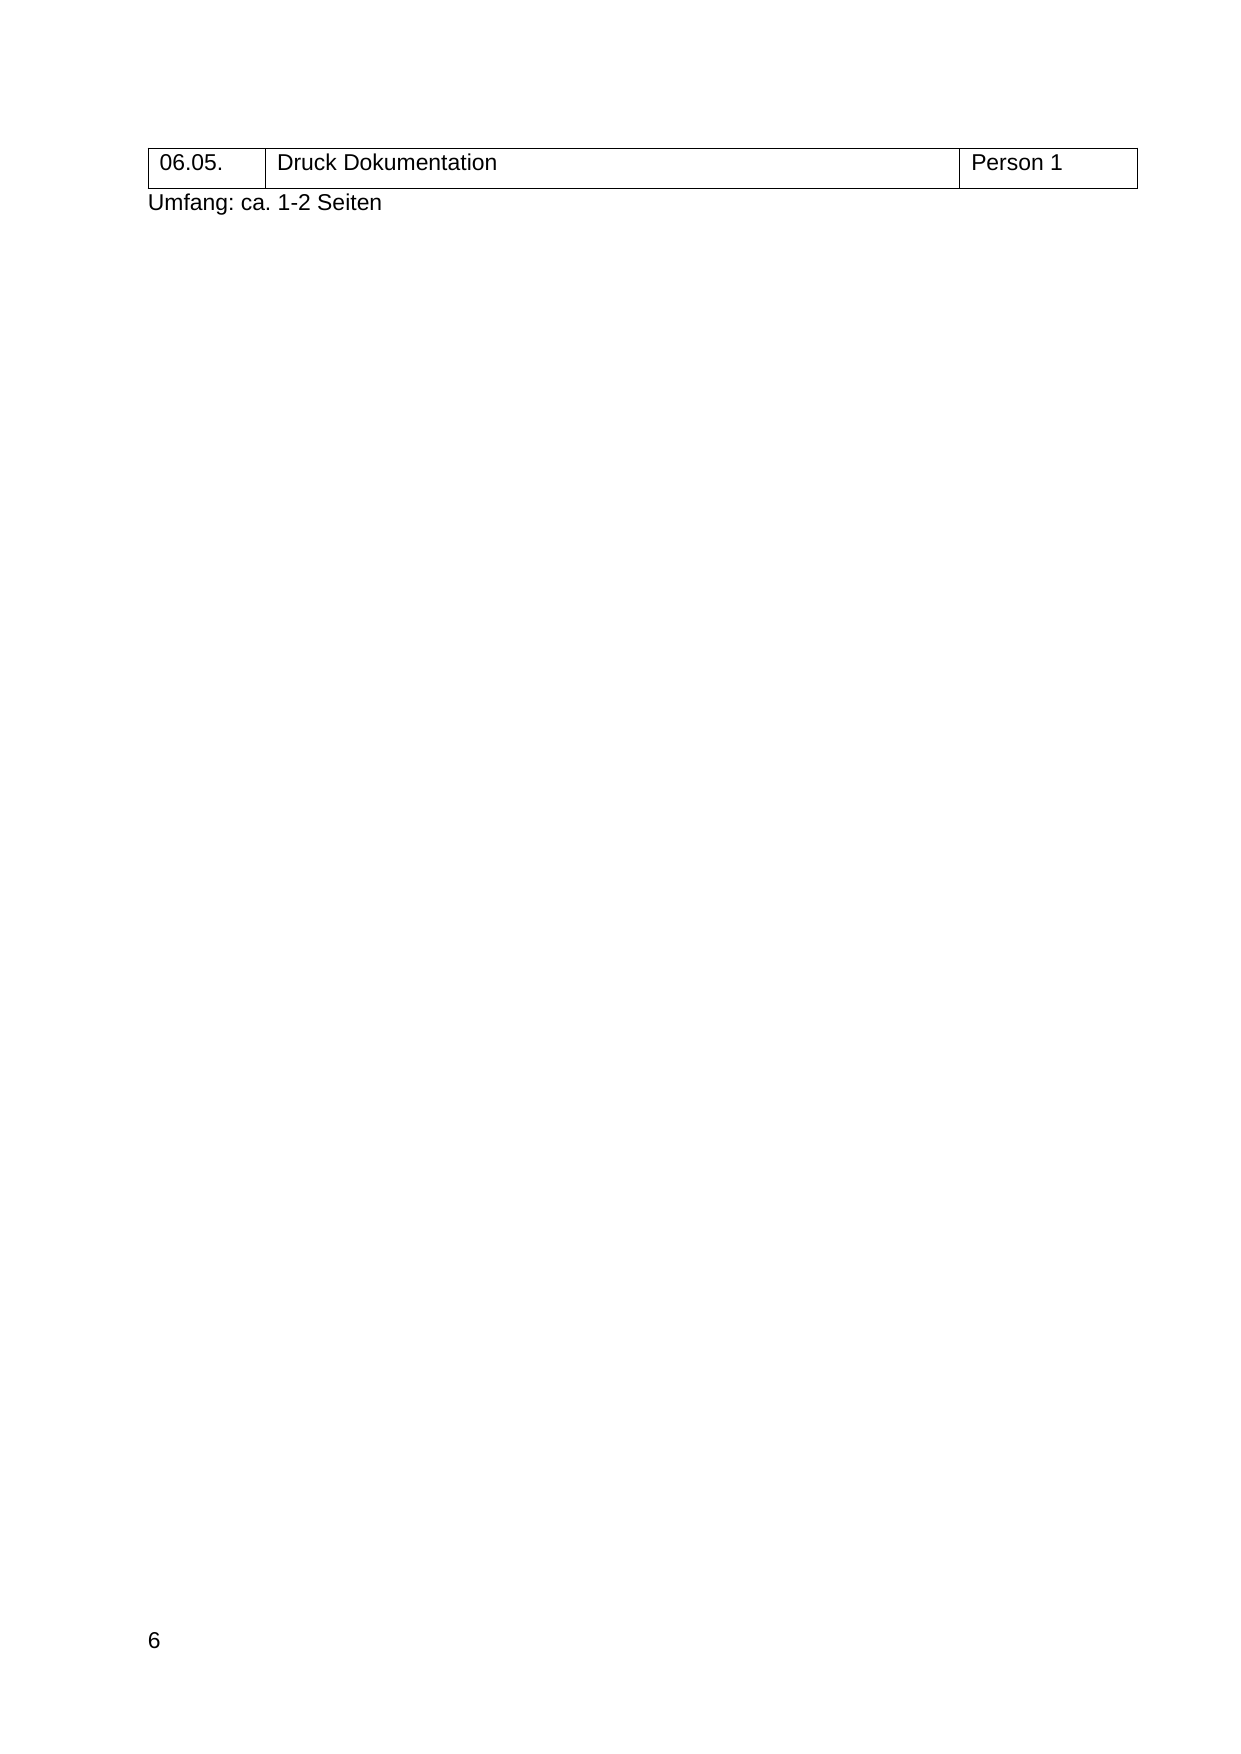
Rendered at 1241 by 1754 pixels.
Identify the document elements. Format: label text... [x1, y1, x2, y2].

table_cell 06.05. [149, 149, 265, 188]
table_cell Person 1 [960, 149, 1137, 188]
text Umfang: ca. 1-2 Seiten [148, 189, 1093, 216]
table_cell Druck Dokumentation [266, 149, 959, 188]
